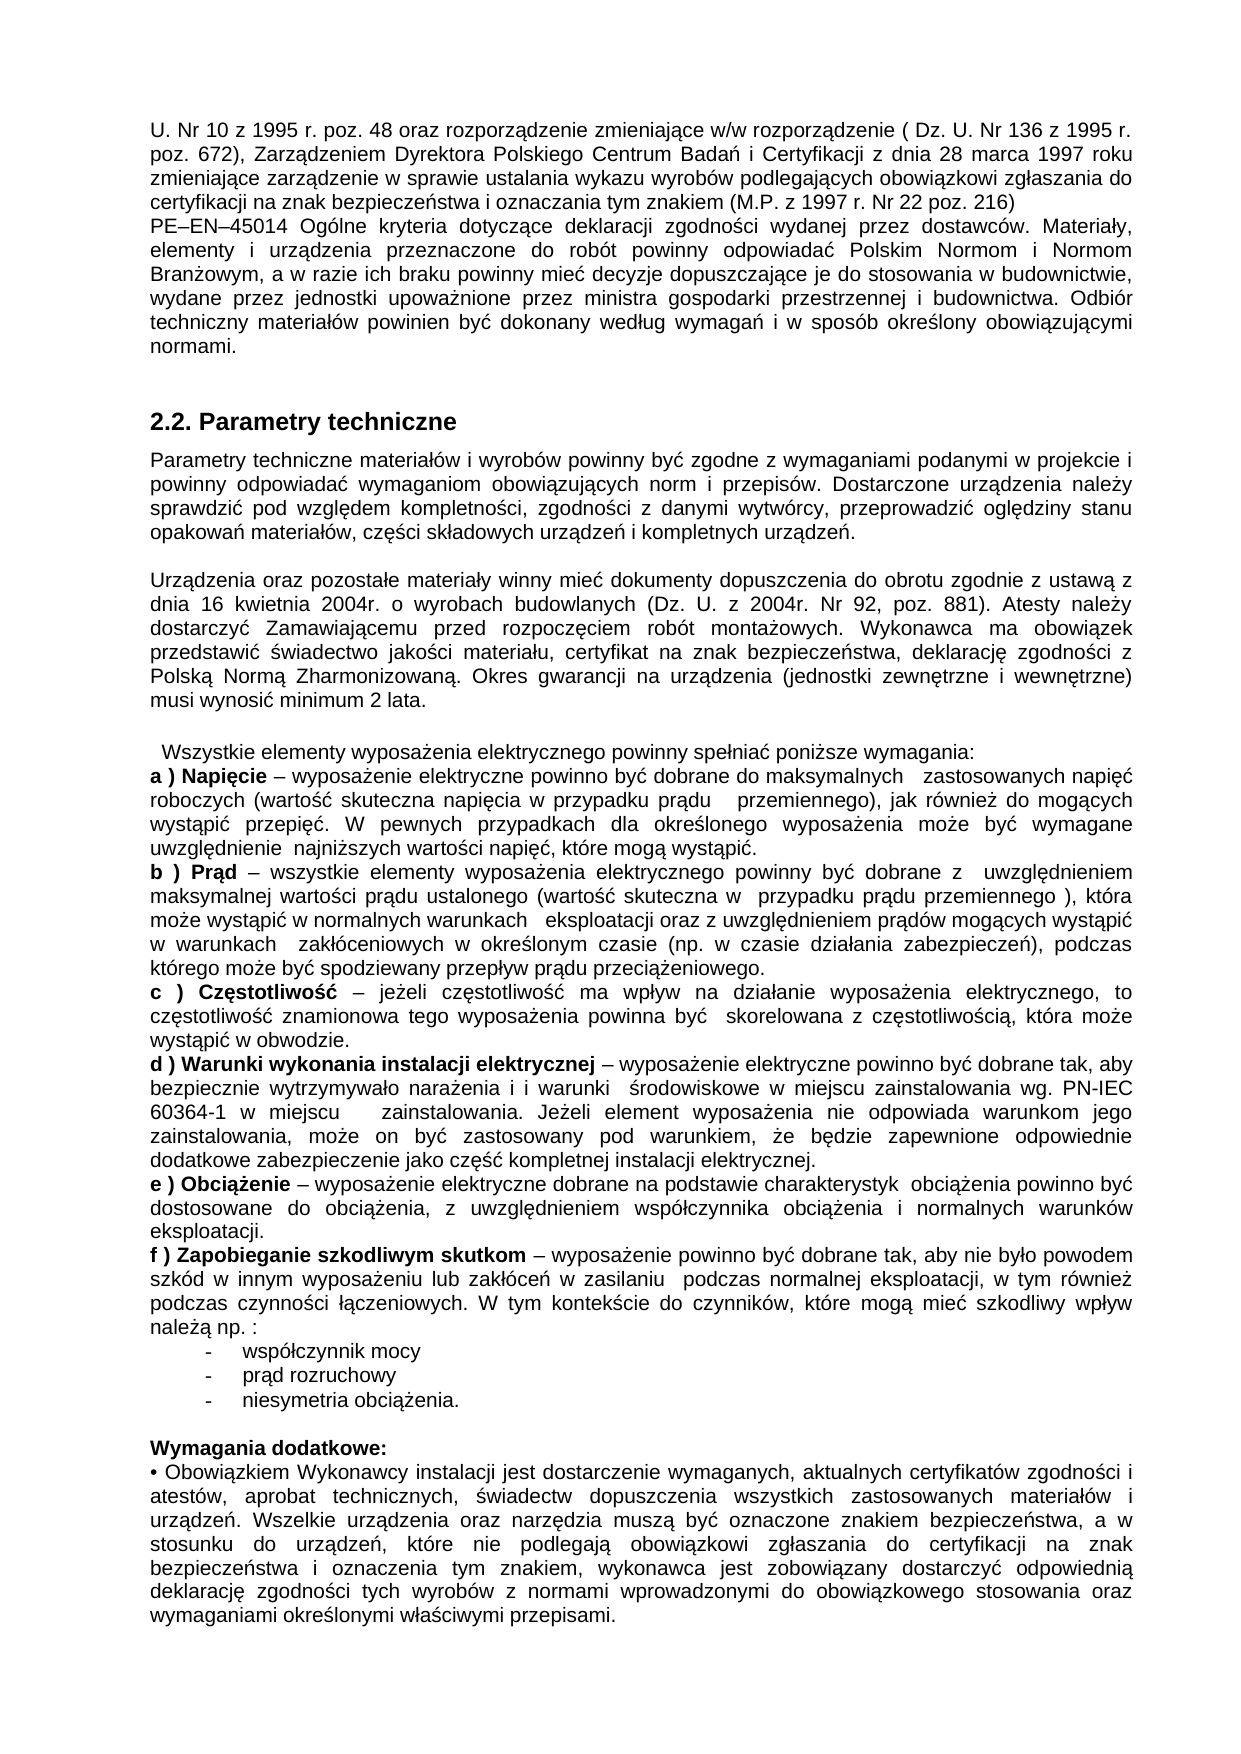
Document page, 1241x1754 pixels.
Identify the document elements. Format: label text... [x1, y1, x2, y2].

text e ) Obciążenie – wyposażenie elektryczne dobrane na podstawie charakterystyk obciążenia powinno być dostosowane do obciążenia, z uwzględnieniem współczynnika obciążenia i normalnych warunków eksploatacji. [150, 1171, 1134, 1243]
list współczynnik mocy [205, 1339, 1134, 1363]
text Parametry techniczne materiałów i wyrobów powinny być zgodne z wymaganiami podanymi w projekcie i powinny odpowiadać wymaganiom obowiązujących norm i przepisów. Dostarczone urządzenia należy sprawdzić pod względem kompletności, zgodności z danymi wytwórcy, przeprowadzić oględziny stanu opakowań materiałów, części składowych urządzeń i kompletnych urządzeń. [150, 448, 1134, 544]
list prąd rozruchowy [205, 1363, 1134, 1387]
text Urządzenia oraz pozostałe materiały winny mieć dokumenty dopuszczenia do obrotu zgodnie z ustawą z dnia 16 kwietnia 2004r. o wyrobach budowlanych (Dz. U. z 2004r. Nr 92, poz. 881). Atesty należy dostarczyć Zamawiającemu przed rozpoczęciem robót montażowych. Wykonawca ma obowiązek przedstawić świadectwo jakości materiału, certyfikat na znak bezpieczeństwa, deklarację zgodności z Polską Normą Zharmonizowaną. Okres gwarancji na urządzenia (jednostki zewnętrzne i wewnętrzne) musi wynosić minimum 2 lata. [150, 568, 1134, 711]
text c ) Częstotliwość – jeżeli częstotliwość ma wpływ na działanie wyposażenia elektrycznego, to częstotliwość znamionowa tego wyposażenia powinna być skorelowana z częstotliwością, która może wystąpić w obwodzie. [150, 980, 1134, 1052]
list niesymetria obciążenia. [205, 1387, 1134, 1412]
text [150, 118, 1134, 214]
text b ) Prąd – wszystkie elementy wyposażenia elektrycznego powinny być dobrane z uwzględnieniem maksymalnej wartości prądu ustalonego (wartość skuteczna w przypadku prądu przemiennego ), która może wystąpić w normalnych warunkach eksploatacji oraz z uwzględnieniem prądów mogących wystąpić w warunkach zakłóceniowych w określonym czasie (np. w czasie działania zabezpieczeń), podczas którego może być spodziewany przepływ prądu przeciążeniowego. [150, 860, 1134, 980]
text Wymagania dodatkowe: [150, 1436, 1134, 1459]
subtitle Parametry techniczne [150, 407, 1134, 435]
text Wszystkie elementy wyposażenia elektrycznego powinny spełniać poniższe wymagania: [150, 740, 1134, 764]
text PE–EN–45014 Ogólne kryteria dotyczące deklaracji zgodności wydanej przez dostawców. Materiały, elementy i urządzenia przeznaczone do robót powinny odpowiadać Polskim Normom i Normom Branżowym, a w razie ich braku powinny mieć decyzje dopuszczające je do stosowania w budownictwie, wydane przez jednostki upoważnione przez ministra gospodarki przestrzennej i budownictwa. Odbiór techniczny materiałów powinien być dokonany według wymagań i w sposób określony obowiązującymi normami. [150, 214, 1134, 358]
text • Obowiązkiem Wykonawcy instalacji jest dostarczenie wymaganych, aktualnych certyfikatów zgodności i atestów, aprobat technicznych, świadectw dopuszczenia wszystkich zastosowanych materiałów i urządzeń. Wszelkie urządzenia oraz narzędzia muszą być oznaczone znakiem bezpieczeństwa, a w stosunku do urządzeń, które nie podlegają obowiązkowi zgłaszania do certyfikacji na znak bezpieczeństwa i oznaczenia tym znakiem, wykonawca jest zobowiązany dostarczyć odpowiednią deklarację zgodności tych wyrobów z normami wprowadzonymi do obowiązkowego stosowania oraz wymaganiami określonymi właściwymi przepisami. [150, 1459, 1134, 1627]
text d ) Warunki wykonania instalacji elektrycznej – wyposażenie elektryczne powinno być dobrane tak, aby bezpiecznie wytrzymywało narażenia i i warunki środowiskowe w miejscu zainstalowania wg. PN-IEC 60364-1 w miejscu zainstalowania. Jeżeli element wyposażenia nie odpowiada warunkom jego zainstalowania, może on być zastosowany pod warunkiem, że będzie zapewnione odpowiednie dodatkowe zabezpieczenie jako część kompletnej instalacji elektrycznej. [150, 1052, 1134, 1171]
text f ) Zapobieganie szkodliwym skutkom – wyposażenie powinno być dobrane tak, aby nie było powodem szkód w innym wyposażeniu lub zakłóceń w zasilaniu podczas normalnej eksploatacji, w tym również podczas czynności łączeniowych. W tym kontekście do czynników, które mogą mieć szkodliwy wpływ należą np. : [150, 1243, 1134, 1339]
text a ) Napięcie – wyposażenie elektryczne powinno być dobrane do maksymalnych zastosowanych napięć roboczych (wartość skuteczna napięcia w przypadku prądu przemiennego), jak również do mogących wystąpić przepięć. W pewnych przypadkach dla określonego wyposażenia może być wymagane uwzględnienie najniższych wartości napięć, które mogą wystąpić. [150, 764, 1134, 860]
